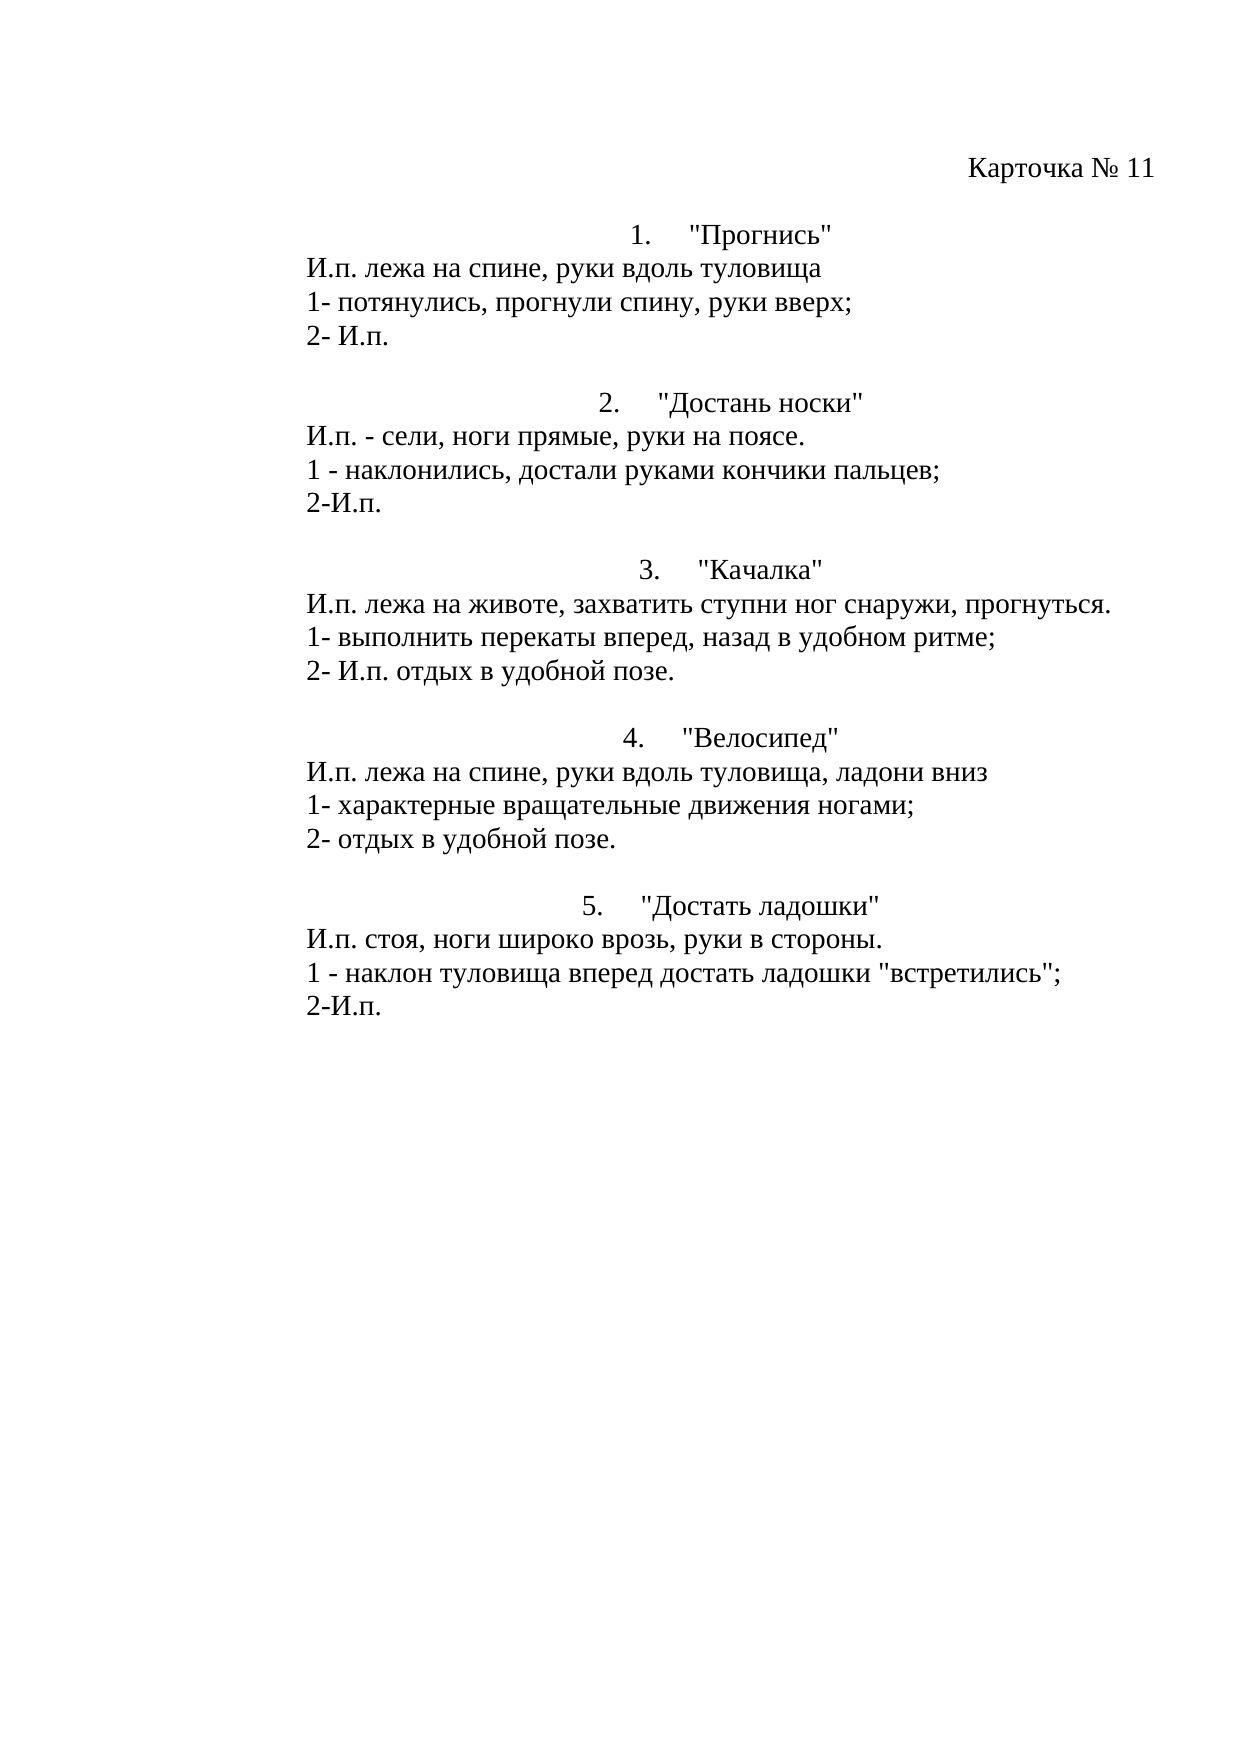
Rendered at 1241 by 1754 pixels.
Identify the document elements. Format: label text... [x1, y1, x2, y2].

text 2. "Достань носки" [218, 385, 1155, 418]
text И.п. лежа на животе, захватить ступни ног снаружи, прогнуться. [218, 586, 1155, 619]
text 2- отдых в удобной позе. [218, 821, 1155, 854]
text 1- характерные вращательные движения ногами; [218, 787, 1155, 821]
text И.п. стоя, ноги широко врозь, руки в стороны. [218, 921, 1155, 955]
text И.п. лежа на спине, руки вдоль туловища [218, 251, 1155, 284]
text 3. "Качалка" [218, 552, 1155, 586]
text И.п. - сели, ноги прямые, руки на поясе. [218, 418, 1155, 452]
text 2-И.п. [218, 988, 1155, 1022]
text 2- И.п. [218, 318, 1155, 351]
text 1 - наклонились, достали руками кончики пальцев; [218, 452, 1155, 485]
text 1. "Прогнись" [218, 217, 1155, 251]
text И.п. лежа на спине, руки вдоль туловища, ладони вниз [218, 754, 1155, 787]
text 2- И.п. отдых в удобной позе. [218, 653, 1155, 687]
text 1- потянулись, прогнули спину, руки вверх; [218, 284, 1155, 318]
text 1 - наклон туловища вперед достать ладошки "встретились"; [218, 955, 1155, 988]
text 2-И.п. [218, 485, 1155, 519]
text 5. "Достать ладошки" [218, 888, 1155, 921]
text 1- выполнить перекаты вперед, назад в удобном ритме; [218, 619, 1155, 653]
text Карточка № 11 [218, 150, 1155, 183]
text 4. "Велосипед" [218, 720, 1155, 754]
